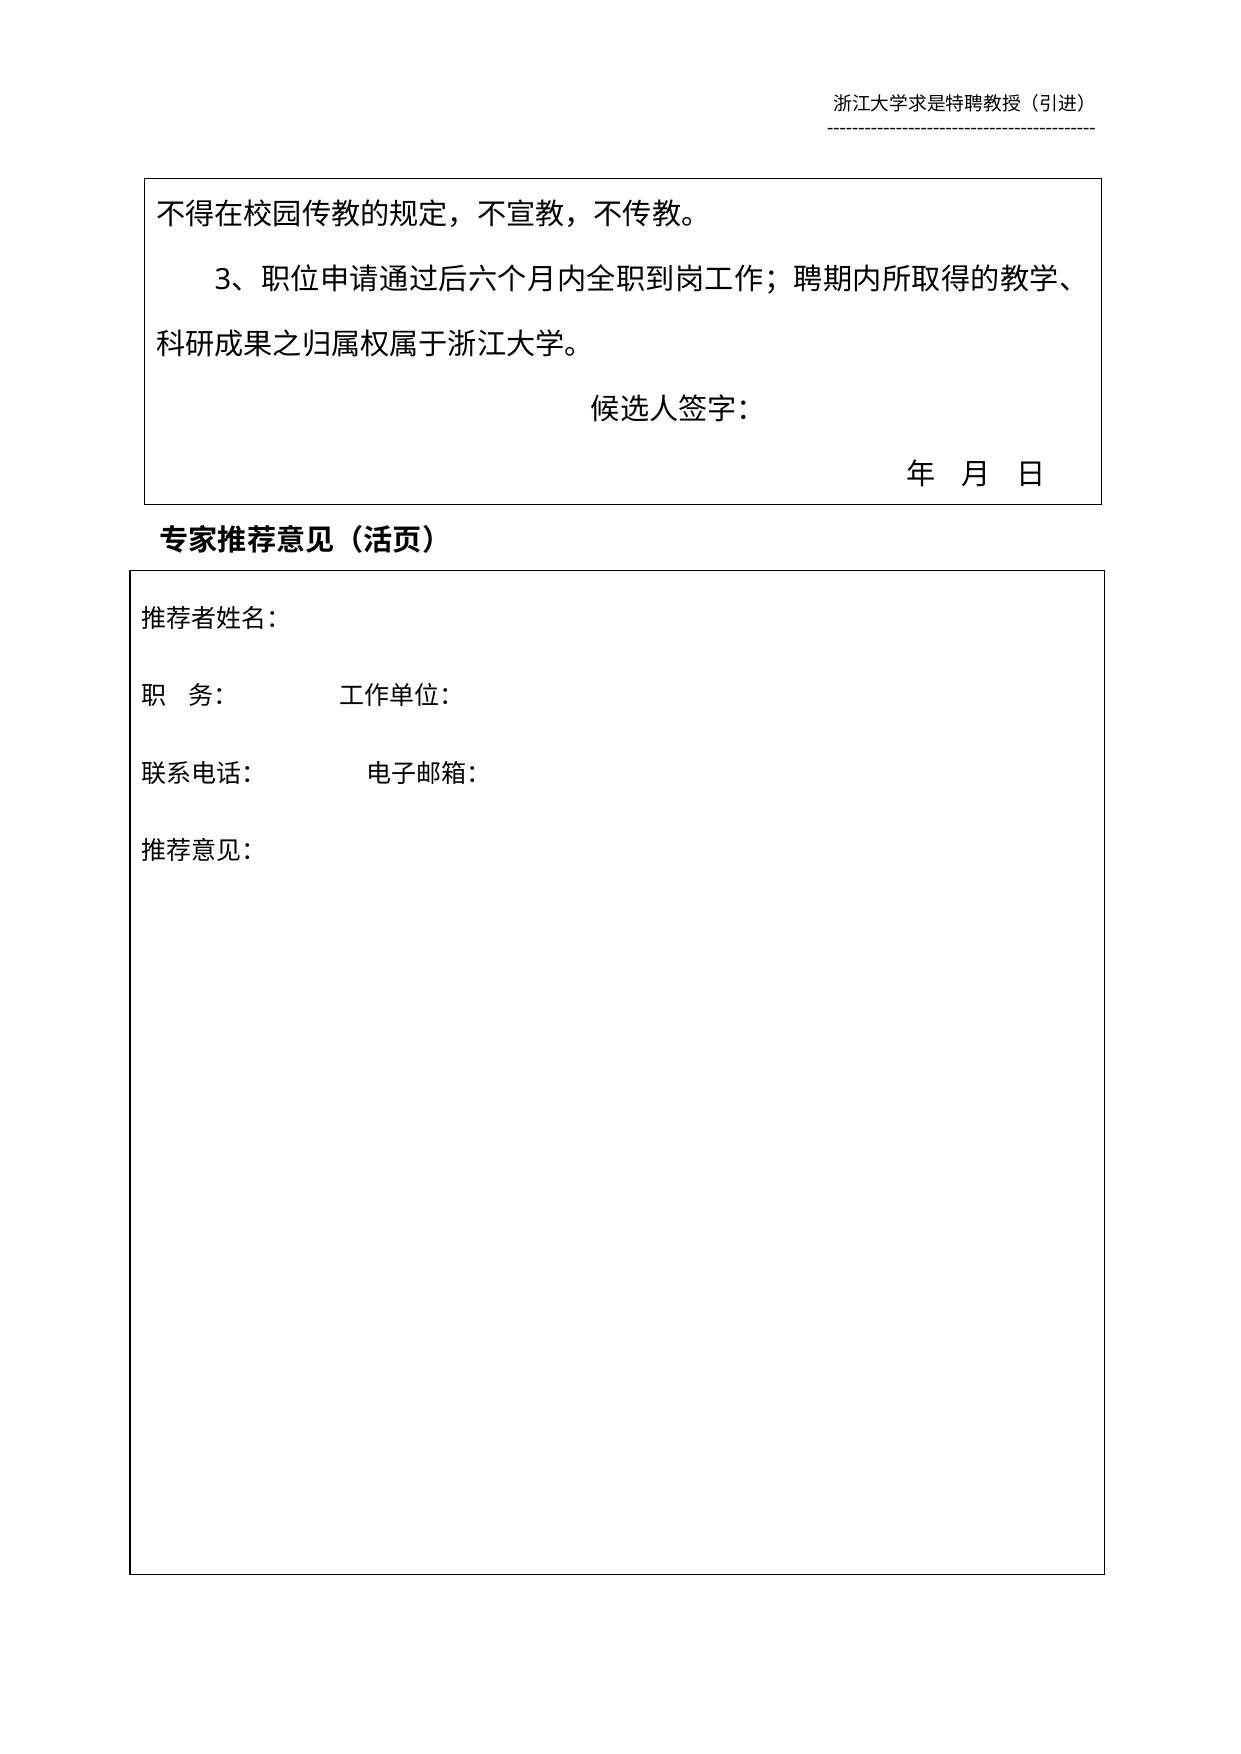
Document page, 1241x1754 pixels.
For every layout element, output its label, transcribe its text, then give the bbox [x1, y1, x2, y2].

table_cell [145, 179, 1101, 504]
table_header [131, 571, 1104, 1574]
text 专家推荐意见（活页） [134, 505, 1096, 570]
